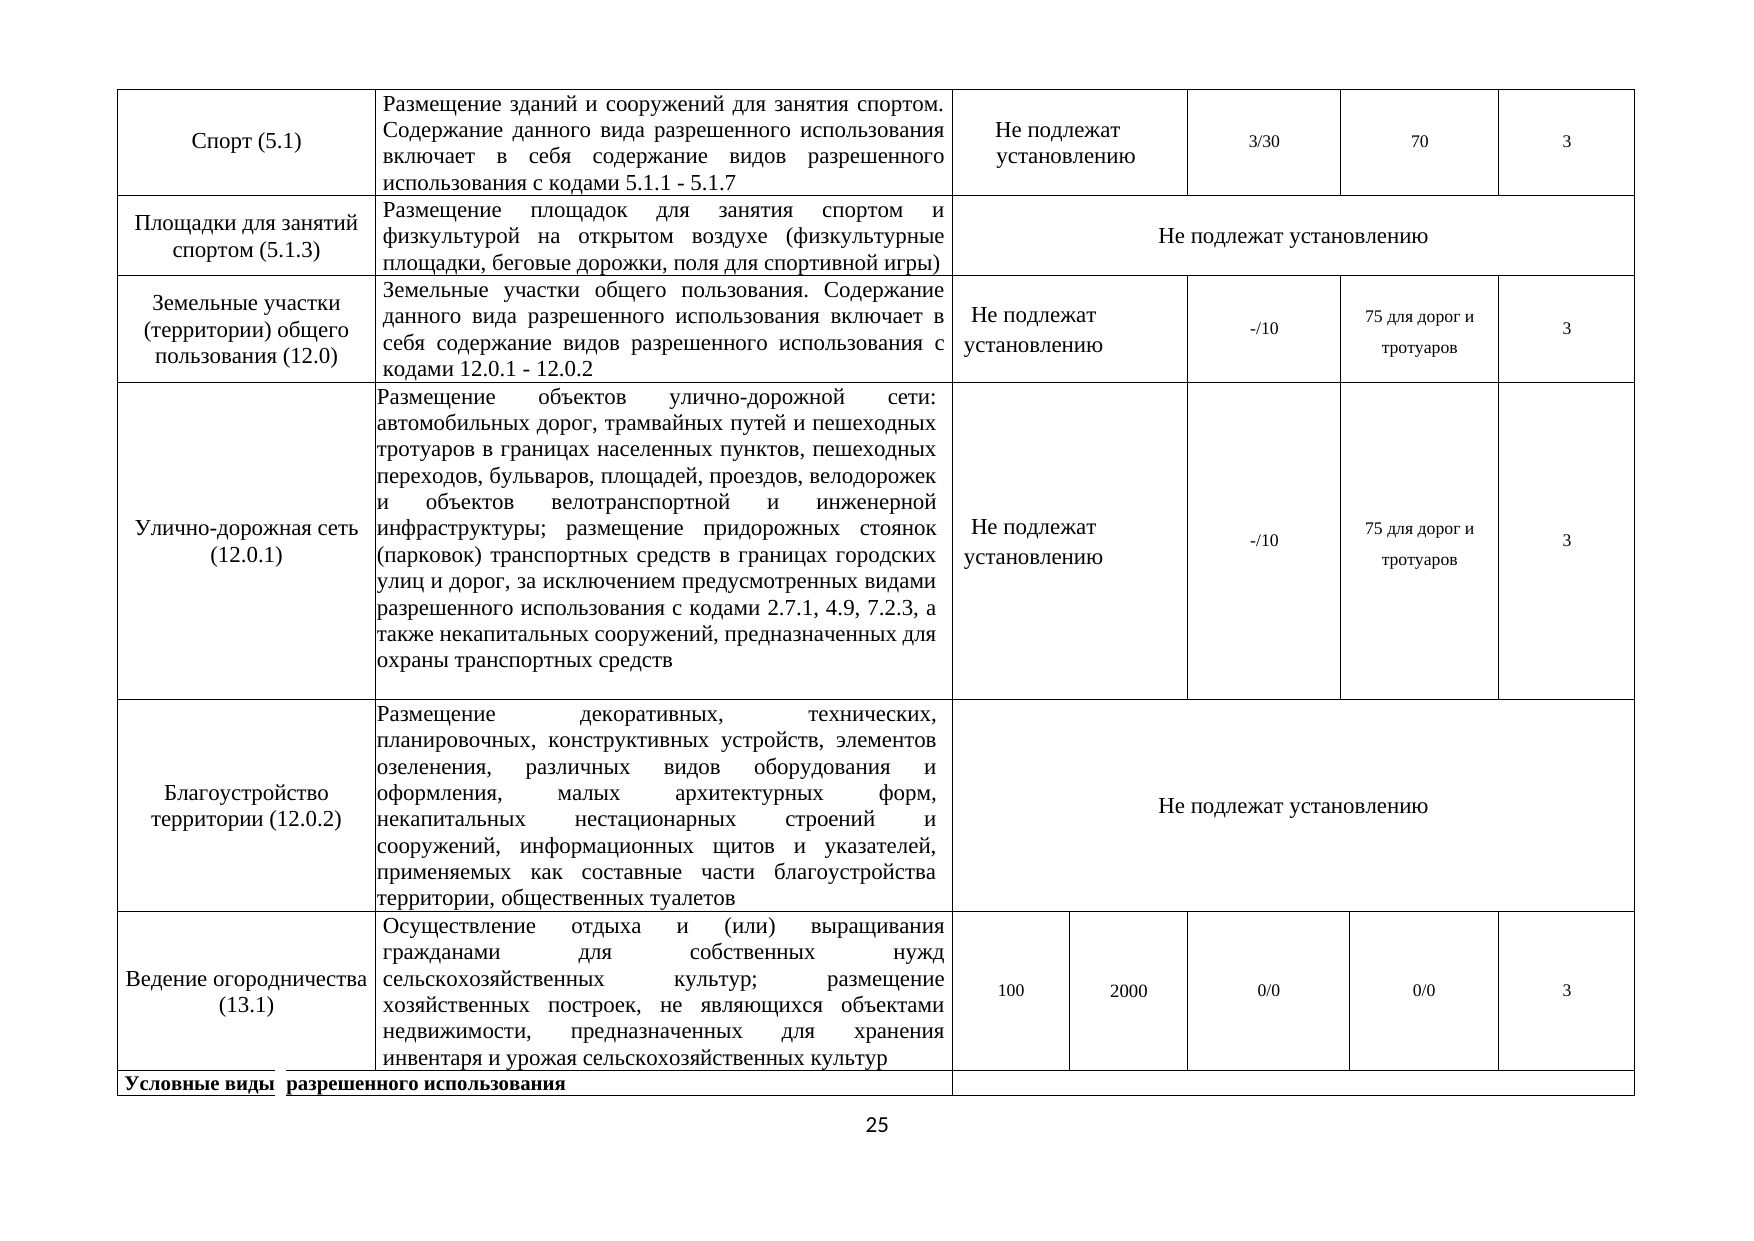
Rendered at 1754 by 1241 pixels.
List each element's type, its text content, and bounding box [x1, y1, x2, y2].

table_cell Благоустройство территории (12.0.2) [118, 700, 375, 911]
table_cell 0/0 [1350, 912, 1498, 1070]
table_cell Улично-дорожная сеть (12.0.1) [118, 383, 375, 699]
table_cell 3 [1499, 912, 1634, 1070]
table_cell Земельные участки (территории) общего пользования (12.0) [118, 276, 375, 382]
table_cell 75 для дорог и тротуаров [1341, 276, 1498, 382]
table_cell Размещение объектов улично-дорожной сети: автомобильных дорог, трамвайных путей и пешеходных тротуаров в границах населенных пунктов, пешеходных переходов, бульваров, площадей, проездов, велодорожек и объектов велотранспортной и инженерной инфраструктуры; размещение придорожных стоянок (парковок) транспортных средств в границах городских улиц и дорог, за исключением предусмотренных видами разрешенного использования с кодами 2.7.1, 4.9, 7.2.3, а также некапитальных сооружений, предназначенных для охраны транспортных средств [376, 383, 952, 699]
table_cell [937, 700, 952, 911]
table_cell Площадки для занятий спортом (5.1.3) [118, 196, 375, 275]
table_cell Осуществление отдыха и (или) выращивания гражданами для собственных нужд сельскохозяйственных культур; размещение хозяйственных построек, не являющихся объектами недвижимости, предназначенных для хранения инвентаря и урожая сельскохозяйственных культур [376, 912, 952, 1070]
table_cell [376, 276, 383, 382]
table_cell Не подлежат установлению [953, 276, 1187, 382]
table_cell Земельные участки общего пользования. Содержание данного вида разрешенного использования включает в себя содержание видов разрешенного использования с кодами 12.0.1 - 12.0.2 [593, 276, 952, 382]
table_cell Спорт (5.1) [118, 90, 375, 195]
table_cell 75 для дорог и тротуаров [1341, 383, 1498, 699]
table_cell 70 [1341, 90, 1498, 195]
table_cell Размещение площадок для занятия спортом и физкультурой на открытом воздухе (физкультурные площадки, беговые дорожки, поля для спортивной игры) [376, 196, 952, 275]
table_cell 0/0 [1188, 912, 1349, 1070]
table_cell Не подлежат установлению [953, 383, 1187, 699]
table_cell 3 [1499, 90, 1634, 195]
table_cell 100 [953, 912, 1069, 1070]
table_cell [953, 1071, 1634, 1095]
table_cell Ведение огородничества (13.1) [118, 912, 375, 1070]
table_cell 3 [1499, 276, 1634, 382]
table_cell Размещение зданий и сооружений для занятия спортом. Содержание данного вида разрешенного использования включает в себя содержание видов разрешенного использования с кодами 5.1.1 - 5.1.7 [376, 90, 952, 195]
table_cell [953, 90, 1187, 195]
table_cell -/10 [1188, 383, 1340, 699]
table_cell 2000 [1070, 912, 1187, 1070]
table_cell 3 [1499, 383, 1634, 699]
table_cell -/10 [1188, 276, 1340, 382]
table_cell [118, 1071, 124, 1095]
table_cell 3/30 [1188, 90, 1340, 195]
table_cell Не подлежат установлению [953, 700, 1634, 911]
table_cell Не подлежат установлению [953, 196, 1634, 275]
table_cell Условные виды разрешенного использования [286, 1071, 952, 1095]
